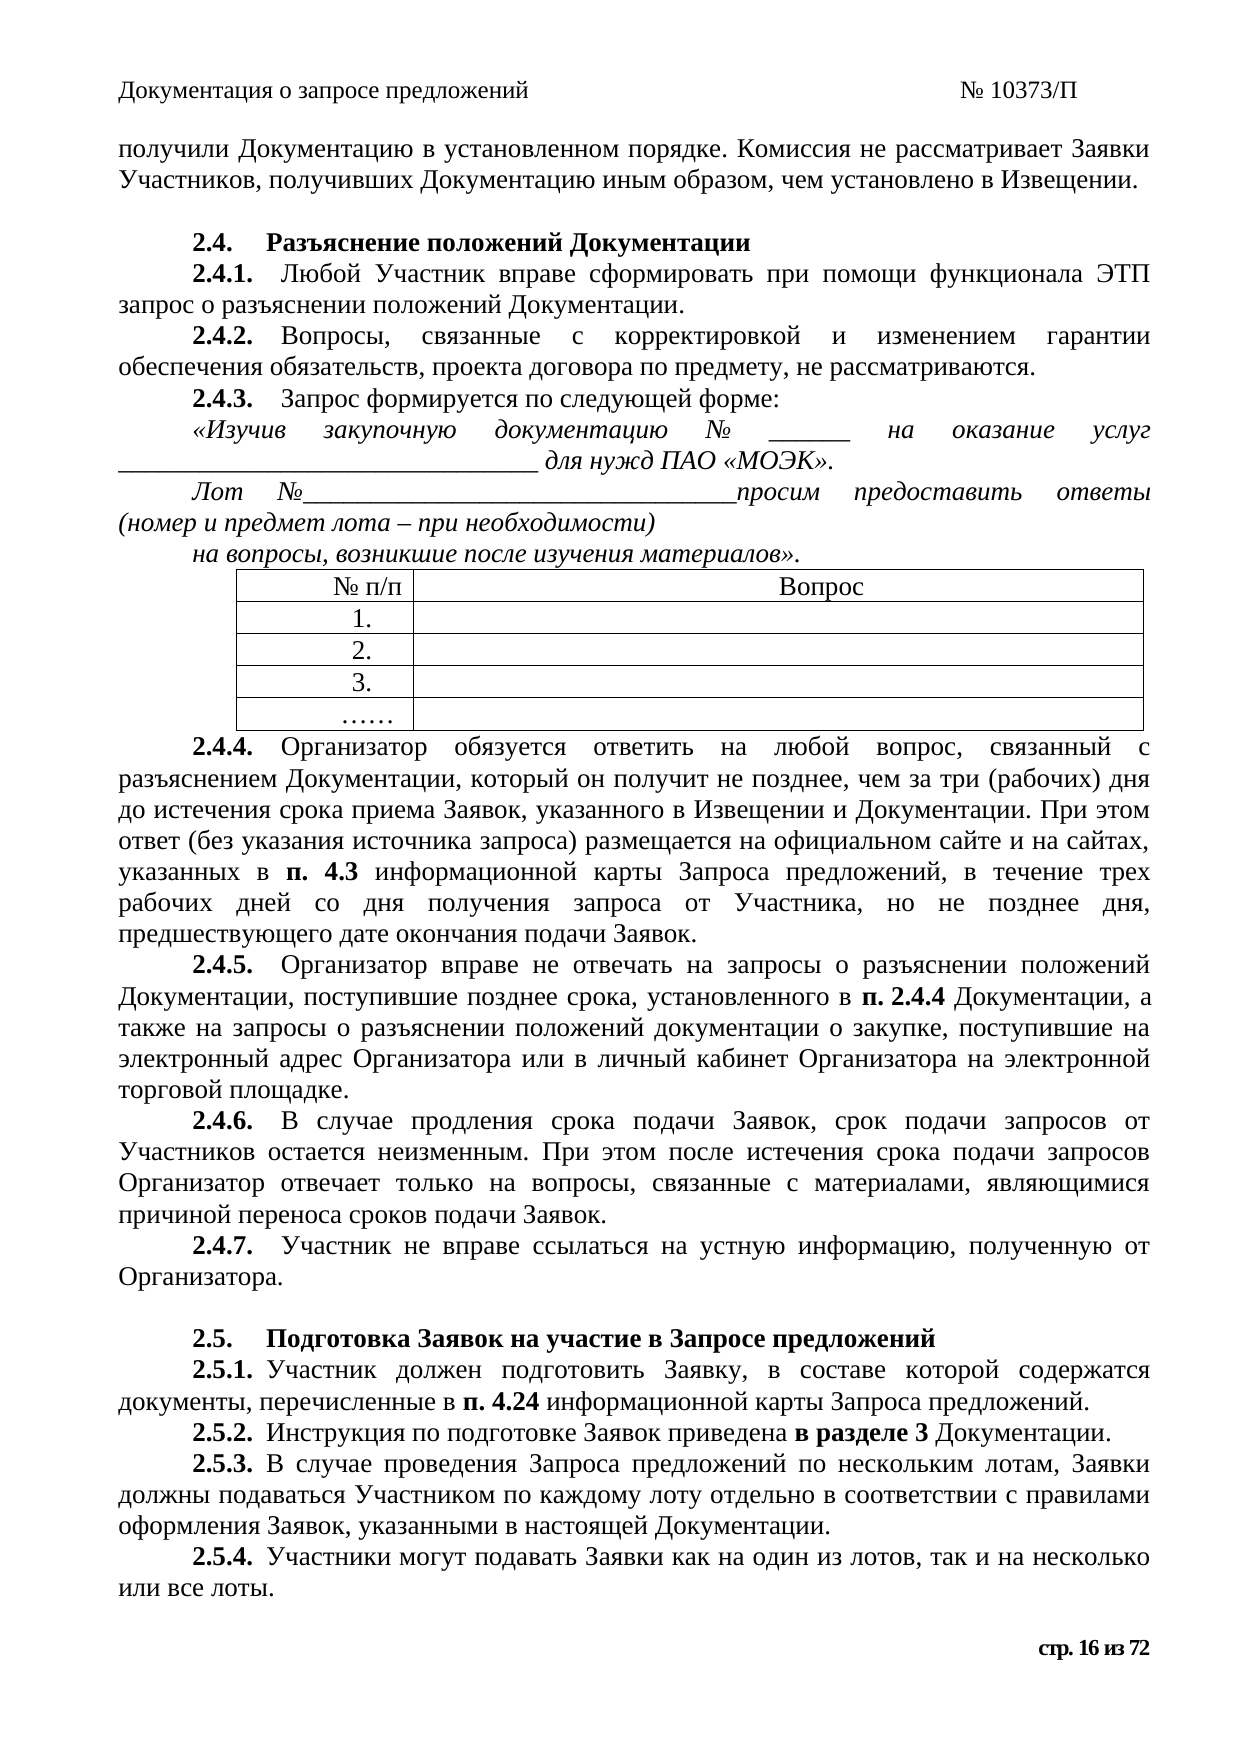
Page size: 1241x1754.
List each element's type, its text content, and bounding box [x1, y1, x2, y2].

list Участник не вправе ссылаться на устную информацию, полученную от Организатора. [118, 1229, 1152, 1291]
list В случае продления срока подачи Заявок, срок подачи запросов от Участников остается неизменным. При этом после истечения срока подачи запросов Организатор отвечает только на вопросы, связанные с материалами, являющимися причиной переноса сроков подачи Заявок. [118, 1104, 1152, 1229]
text на вопросы, возникшие после изучения материалов». [118, 537, 1152, 568]
table_cell [414, 698, 1143, 729]
table_cell [414, 602, 1143, 633]
list Запрос формируется по следующей форме: [118, 382, 1152, 413]
list Инструкция по подготовке Заявок приведена в разделе 3 Документации. [118, 1416, 1152, 1447]
table_header № п/п [237, 570, 413, 601]
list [118, 132, 1152, 195]
list В случае проведения Запроса предложений по нескольким лотам, Заявки должны подаваться Участником по каждому лоту отдельно в соответствии с правилами оформления Заявок, указанными в настоящей Документации. [118, 1447, 1152, 1540]
list Организатор обязуется ответить на любой вопрос, связанный с разъяснением Документации, который он получит не позднее, чем за три (рабочих) дня до истечения срока приема Заявок, указанного в Извещении и Документации. При этом ответ (без указания источника запроса) размещается на официальном сайте и на сайтах, указанных в п. 4.3 информационной карты Запроса предложений, в течение трех рабочих дней со дня получения запроса от Участника, но не позднее дня, предшествующего дате окончания подачи Заявок. [118, 731, 1152, 948]
list Любой Участник вправе сформировать при помощи функционала ЭТП запрос о разъяснении положений Документации. [118, 257, 1152, 319]
table_cell …… [237, 698, 413, 729]
table_cell 3. [237, 666, 413, 697]
list Организатор вправе не отвечать на запросы о разъяснении положений Документации, поступившие позднее срока, установленного в п. 2.4.4 Документации, а также на запросы о разъяснении положений документации о закупке, поступившие на электронный адрес Организатора или в личный кабинет Организатора на электронной торговой площадке. [118, 948, 1152, 1104]
list Участник должен подготовить Заявку, в составе которой содержатся документы, перечисленные в п. 4.24 информационной карты Запроса предложений. [118, 1353, 1152, 1416]
table_cell [414, 634, 1143, 665]
table_header Вопрос [414, 570, 1143, 601]
text «Изучив закупочную документацию № ______ на оказание услуг _______________________________ для нужд ПАО «МОЭК». [118, 413, 1152, 475]
list Вопросы, связанные с корректировкой и изменением гарантии обеспечения обязательств, проекта договора по предмету, не рассматриваются. [118, 319, 1152, 382]
list Участники могут подавать Заявки как на один из лотов, так и на несколько или все лоты. [118, 1540, 1152, 1603]
subtitle Разъяснение положений Документации [118, 226, 1152, 257]
subtitle Подготовка Заявок на участие в Запросе предложений [118, 1322, 1152, 1353]
table_cell 2. [237, 634, 413, 665]
table_cell 1. [237, 602, 413, 633]
text Лот №________________________________просим предоставить ответы (номер и предмет лота – при необходимости) [118, 475, 1152, 537]
table_cell [414, 666, 1143, 697]
